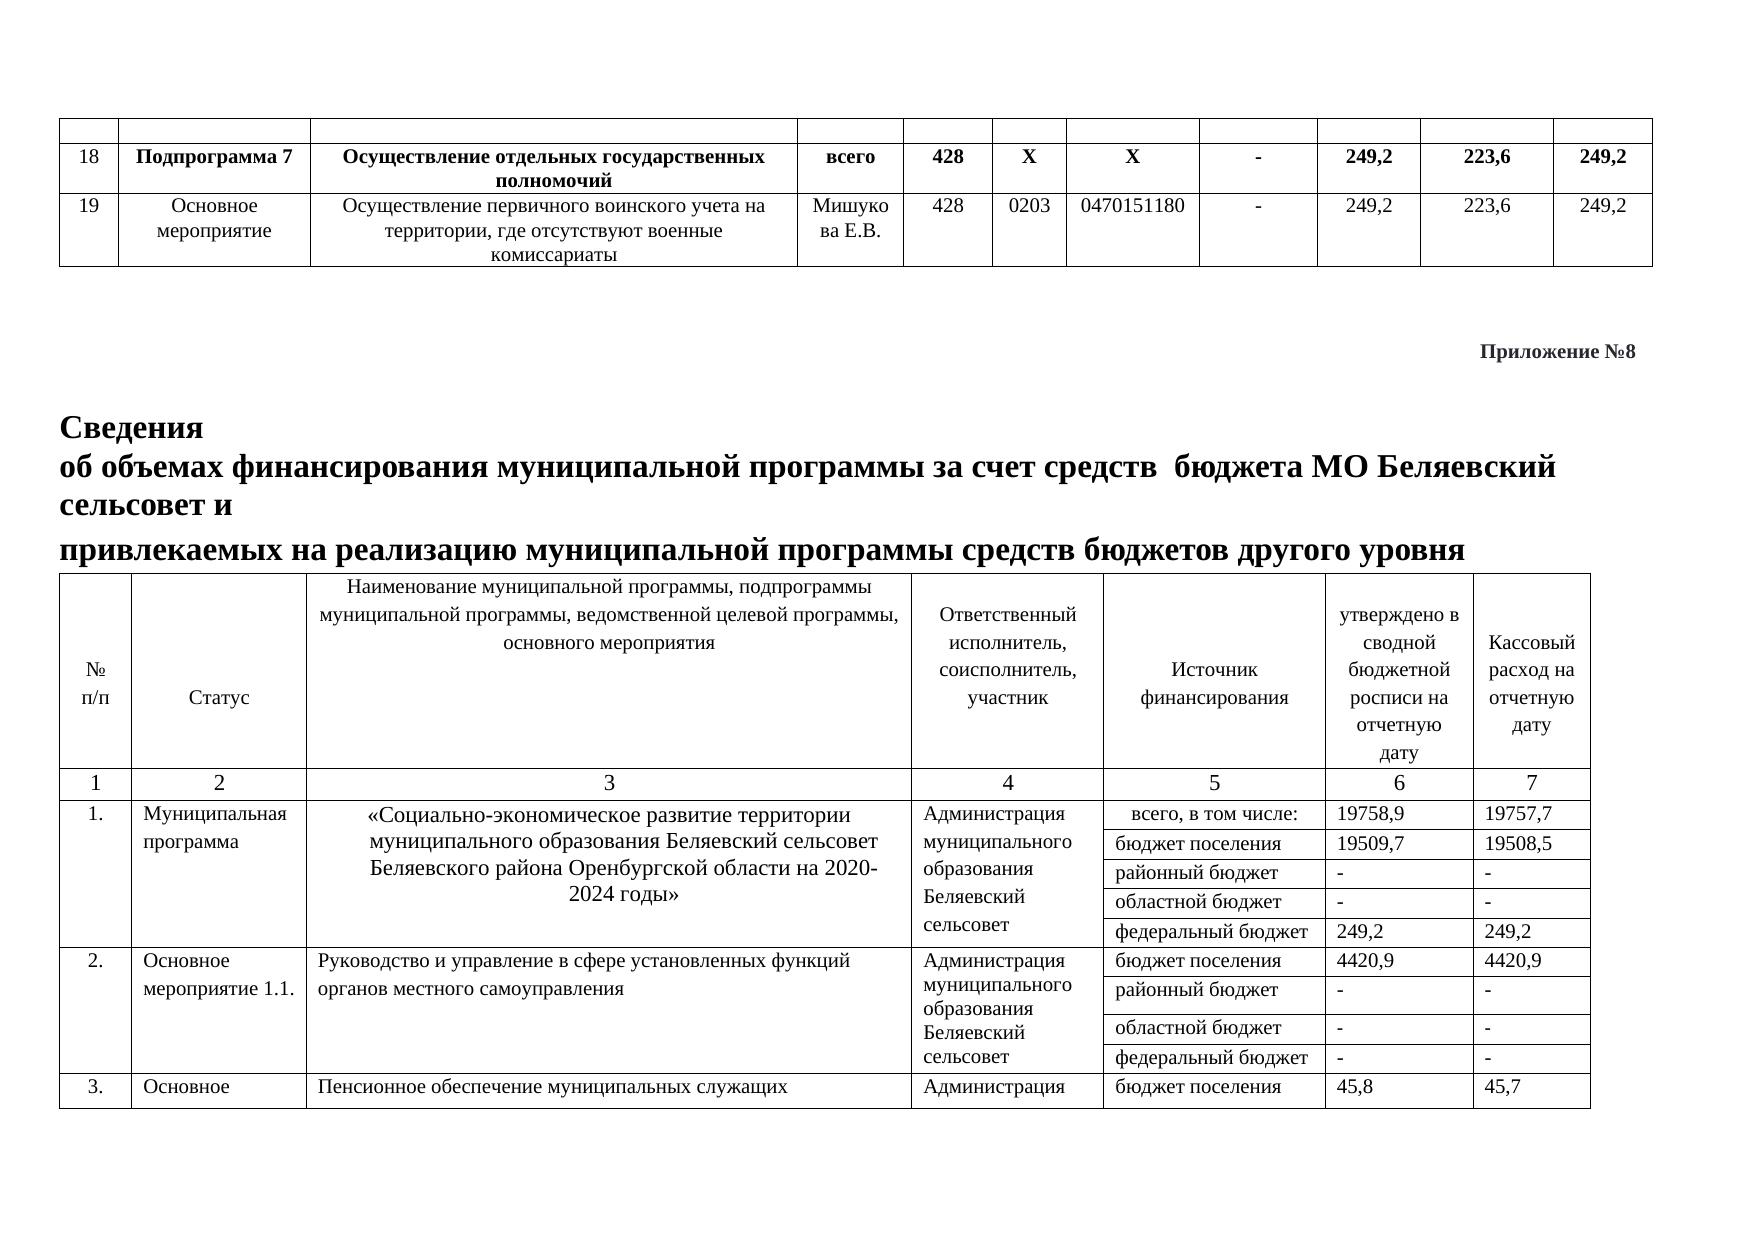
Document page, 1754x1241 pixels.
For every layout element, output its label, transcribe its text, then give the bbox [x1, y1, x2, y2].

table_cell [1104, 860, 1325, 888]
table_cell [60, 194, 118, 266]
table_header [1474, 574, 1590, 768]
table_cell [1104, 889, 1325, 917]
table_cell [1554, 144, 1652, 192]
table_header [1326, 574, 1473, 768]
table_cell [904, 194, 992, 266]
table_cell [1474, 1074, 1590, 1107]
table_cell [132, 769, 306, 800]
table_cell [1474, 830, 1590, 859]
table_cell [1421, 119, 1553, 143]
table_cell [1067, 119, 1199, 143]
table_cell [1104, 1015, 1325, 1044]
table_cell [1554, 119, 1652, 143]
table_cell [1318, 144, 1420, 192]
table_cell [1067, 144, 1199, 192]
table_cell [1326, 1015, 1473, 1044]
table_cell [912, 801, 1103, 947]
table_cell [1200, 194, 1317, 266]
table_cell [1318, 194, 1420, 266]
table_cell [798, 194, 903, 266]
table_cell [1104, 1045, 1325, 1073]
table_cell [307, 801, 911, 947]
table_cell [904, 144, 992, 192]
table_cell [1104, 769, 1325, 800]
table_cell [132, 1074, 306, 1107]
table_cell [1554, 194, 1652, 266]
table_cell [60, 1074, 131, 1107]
subtitle привлекаемых на реализацию муниципальной программы средств бюджетов другого уровня [59, 529, 1636, 567]
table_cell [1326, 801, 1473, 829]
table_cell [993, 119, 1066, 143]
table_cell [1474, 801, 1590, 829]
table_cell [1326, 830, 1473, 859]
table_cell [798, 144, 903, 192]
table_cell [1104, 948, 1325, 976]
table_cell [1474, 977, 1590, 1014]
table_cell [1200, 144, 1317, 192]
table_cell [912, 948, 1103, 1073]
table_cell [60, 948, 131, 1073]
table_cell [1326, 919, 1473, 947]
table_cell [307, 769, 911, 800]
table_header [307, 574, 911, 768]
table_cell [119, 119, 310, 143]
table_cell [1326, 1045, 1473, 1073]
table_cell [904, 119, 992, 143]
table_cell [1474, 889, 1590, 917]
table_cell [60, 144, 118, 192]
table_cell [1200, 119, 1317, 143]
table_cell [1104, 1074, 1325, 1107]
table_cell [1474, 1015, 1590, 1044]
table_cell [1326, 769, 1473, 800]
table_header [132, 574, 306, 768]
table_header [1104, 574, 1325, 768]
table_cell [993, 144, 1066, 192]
text Приложение №8 [59, 339, 1636, 363]
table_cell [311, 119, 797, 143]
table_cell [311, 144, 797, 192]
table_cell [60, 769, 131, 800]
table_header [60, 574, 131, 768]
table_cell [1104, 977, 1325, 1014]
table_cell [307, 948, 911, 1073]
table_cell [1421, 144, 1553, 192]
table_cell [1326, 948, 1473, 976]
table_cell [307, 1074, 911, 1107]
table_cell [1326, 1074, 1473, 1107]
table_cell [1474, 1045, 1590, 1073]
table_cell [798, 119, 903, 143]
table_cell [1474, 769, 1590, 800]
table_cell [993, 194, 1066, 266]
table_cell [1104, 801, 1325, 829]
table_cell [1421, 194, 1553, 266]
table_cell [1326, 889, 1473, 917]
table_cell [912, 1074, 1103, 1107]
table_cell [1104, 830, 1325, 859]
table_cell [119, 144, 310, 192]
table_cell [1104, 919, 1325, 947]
subtitle Сведения об объемах финансирования муниципальной программы за счет средств бюджета МО Беляевский сельсовет и [59, 407, 1636, 522]
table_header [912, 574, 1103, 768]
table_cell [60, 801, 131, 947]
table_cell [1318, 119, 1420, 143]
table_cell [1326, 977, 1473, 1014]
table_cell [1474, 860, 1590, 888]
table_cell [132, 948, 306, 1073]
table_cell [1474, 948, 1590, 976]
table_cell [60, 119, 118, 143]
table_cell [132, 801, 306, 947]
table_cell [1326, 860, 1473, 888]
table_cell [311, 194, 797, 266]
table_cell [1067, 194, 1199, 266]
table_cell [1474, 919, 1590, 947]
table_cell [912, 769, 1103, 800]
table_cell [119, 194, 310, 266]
